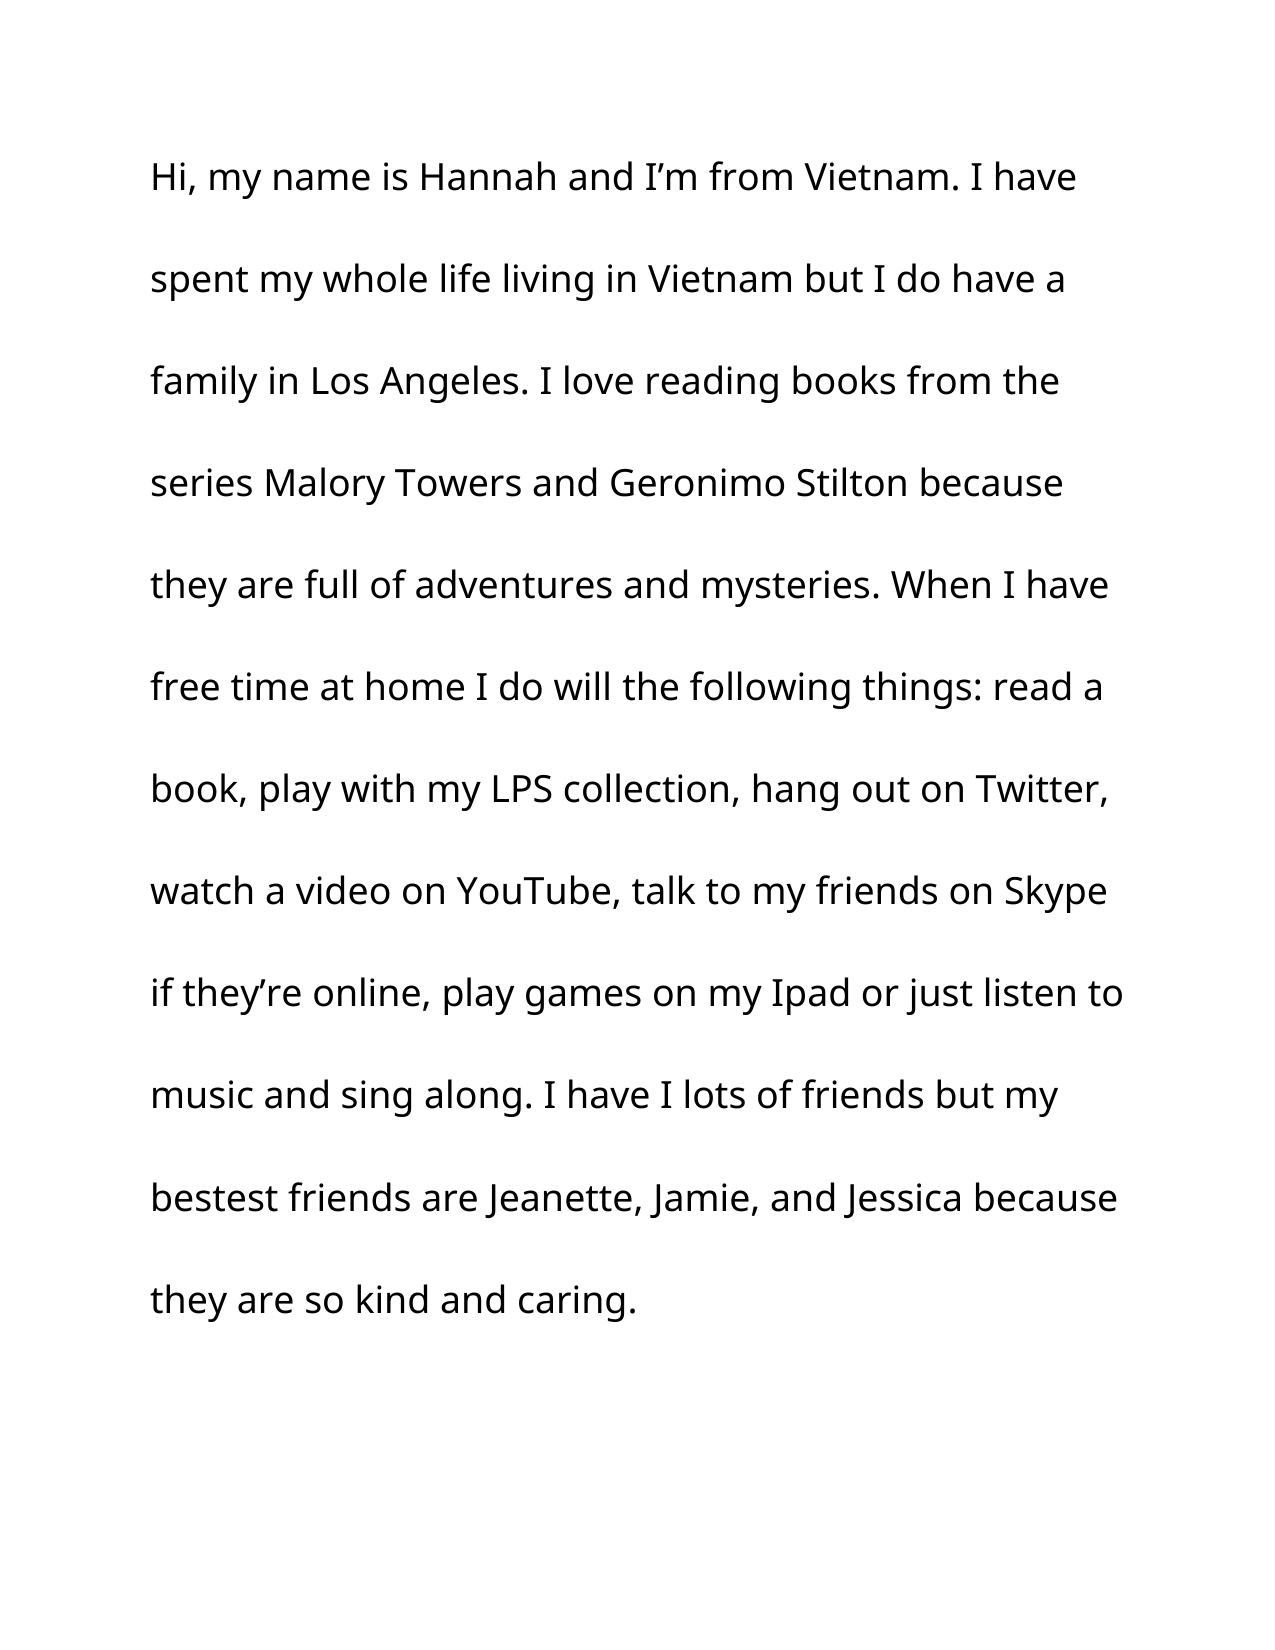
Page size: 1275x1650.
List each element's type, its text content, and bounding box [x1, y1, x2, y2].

text Hi, my name is Hannah and I’m from Vietnam. I have spent my whole life living in Vietnam but I do have a family in Los Angeles. I love reading books from the series Malory Towers and Geronimo Stilton because they are full of adventures and mysteries. When I have free time at home I do will the following things: read a book, play with my LPS collection, hang out on Twitter, watch a video on YouTube, talk to my friends on Skype if they’re online, play games on my Ipad or just listen to music and sing along. I have I lots of friends but my bestest friends are Jeanette, Jamie, and Jessica because they are so kind and caring. [150, 150, 1125, 1324]
